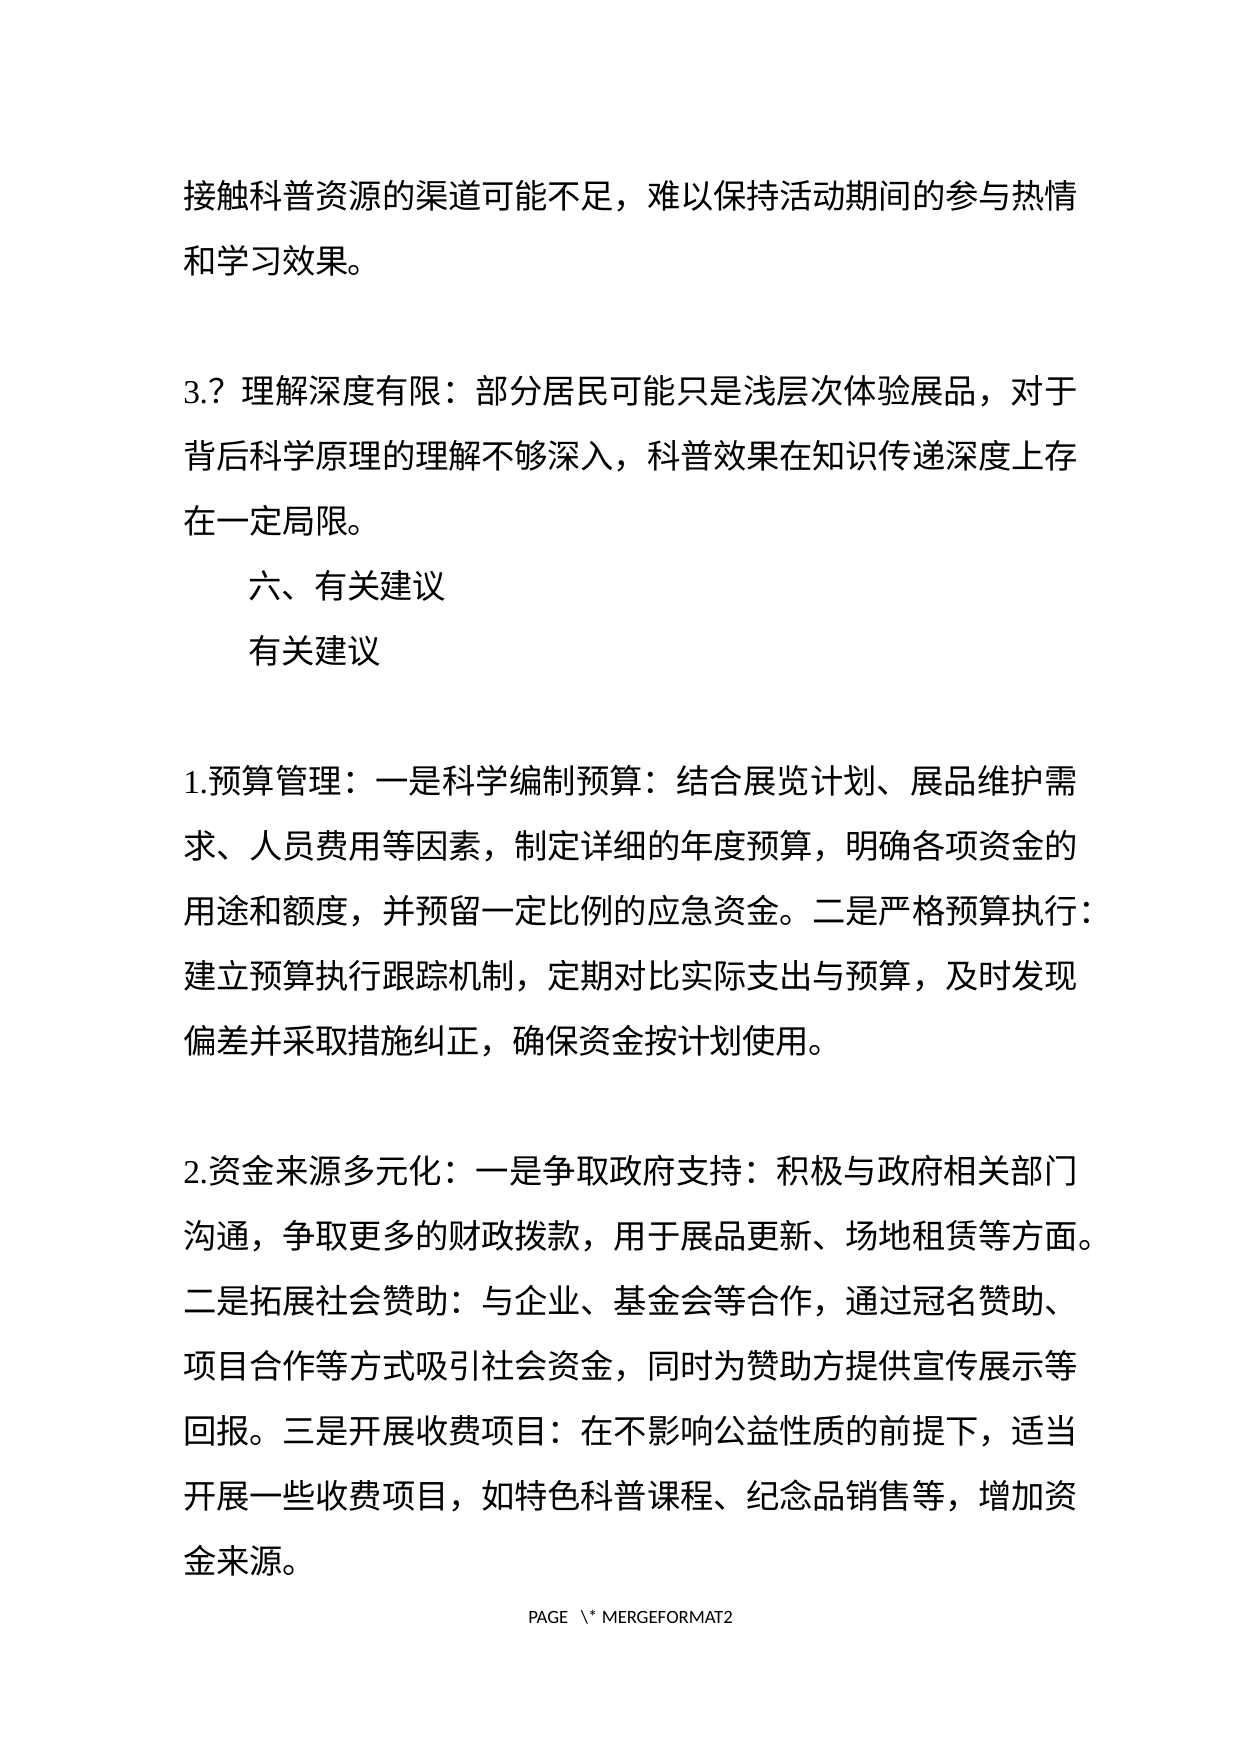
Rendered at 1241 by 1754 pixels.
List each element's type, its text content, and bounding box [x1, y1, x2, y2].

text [183, 617, 1078, 1592]
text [183, 162, 1078, 552]
text 六、有关建议 [183, 552, 1078, 617]
